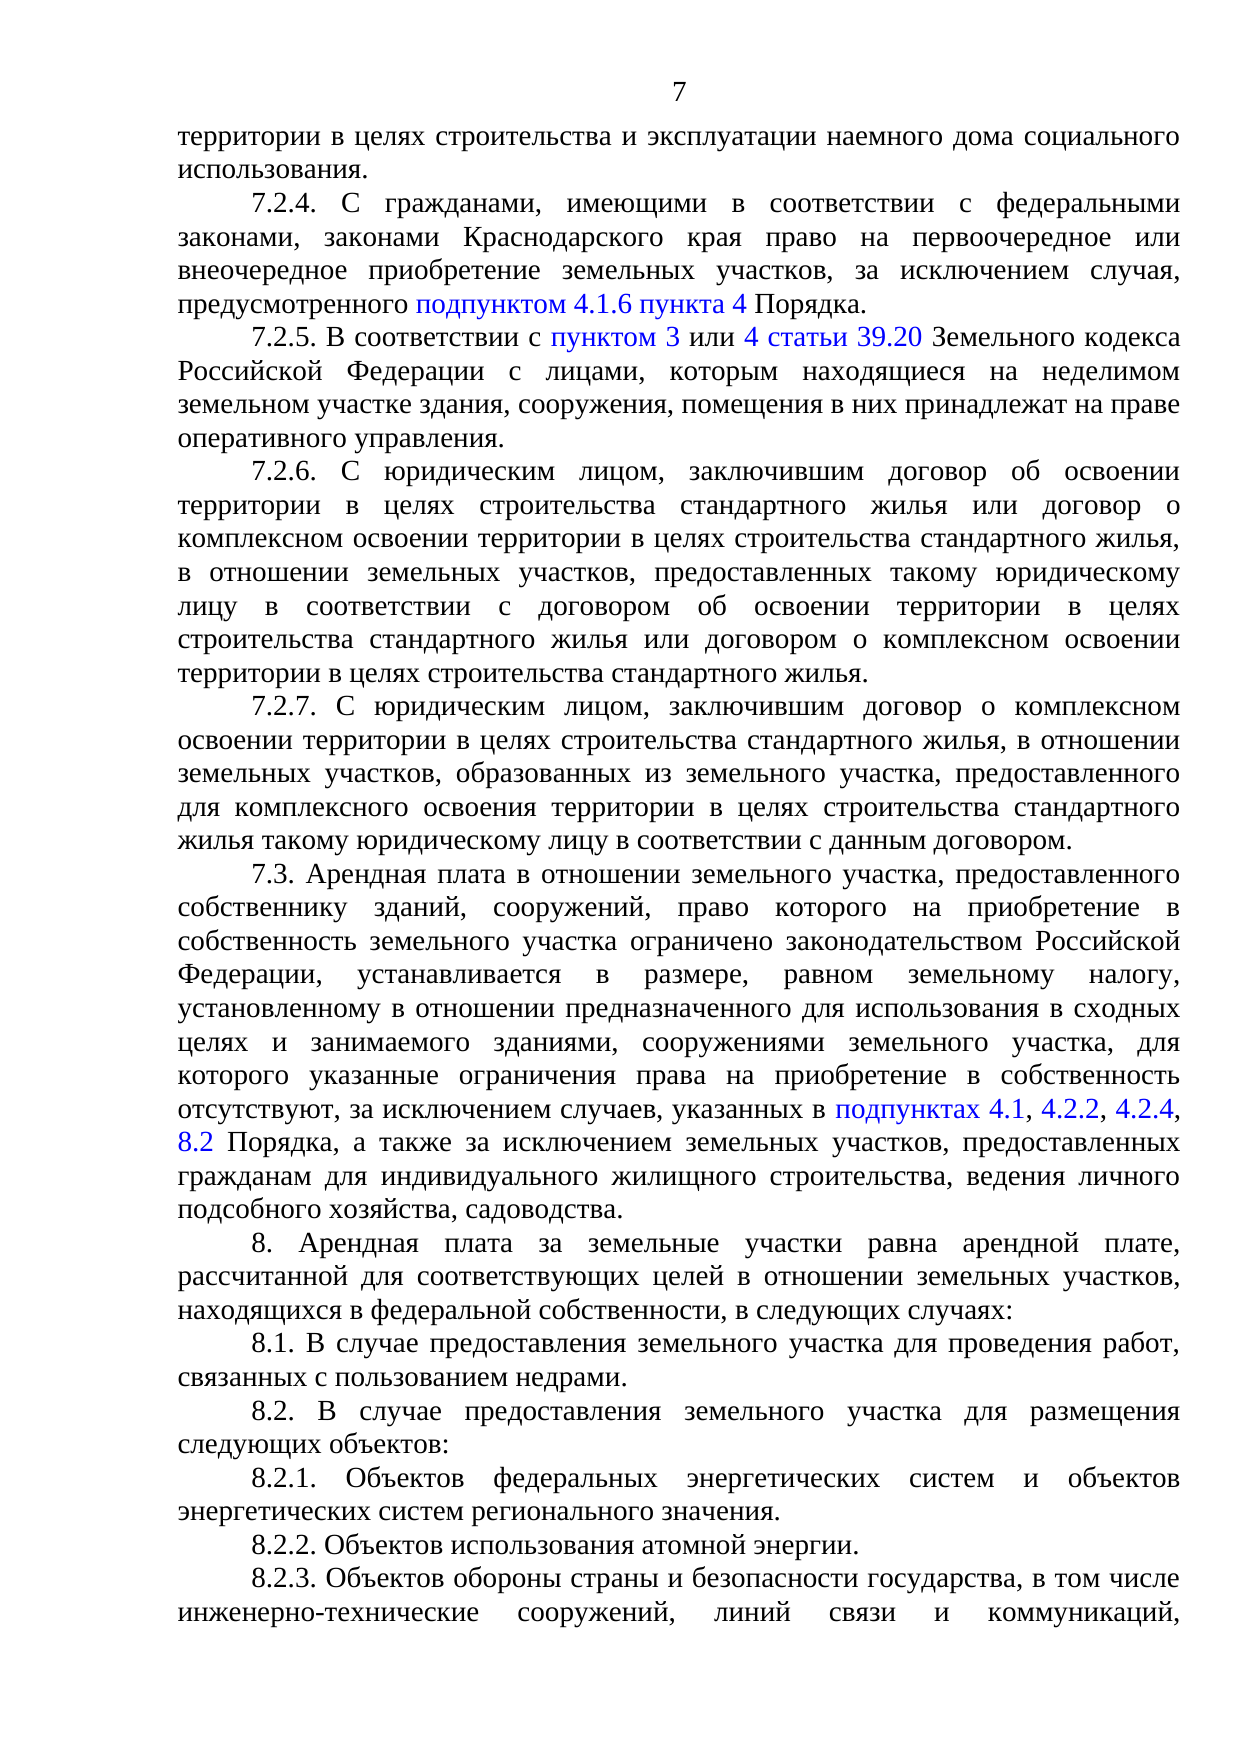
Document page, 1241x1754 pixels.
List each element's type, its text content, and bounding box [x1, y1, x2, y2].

text 8.2.2. Объектов использования атомной энергии. [177, 1527, 1181, 1560]
text 7.2.5. В соответствии с пунктом 3 или 4 статьи 39.20 Земельного кодекса Российской Федерации с лицами, которым находящиеся на неделимом земельном участке здания, сооружения, помещения в них принадлежат на праве оперативного управления. [177, 319, 1181, 453]
text 7.3. Арендная плата в отношении земельного участка, предоставленного собственнику зданий, сооружений, право которого на приобретение в собственность земельного участка ограничено законодательством Российской Федерации, устанавливается в размере, равном земельному налогу, установленному в отношении предназначенного для использования в сходных целях и занимаемого зданиями, сооружениями земельного участка, для которого указанные ограничения права на приобретение в собственность отсутствуют, за исключением случаев, указанных в подпунктах 4.1, 4.2.2, 4.2.4, 8.2 Порядка, а также за исключением земельных участков, предоставленных гражданам для индивидуального жилищного строительства, ведения личного подсобного хозяйства, садоводства. [177, 856, 1181, 1225]
text 7.2.7. С юридическим лицом, заключившим договор о комплексном освоении территории в целях строительства стандартного жилья, в отношении земельных участков, образованных из земельного участка, предоставленного для комплексного освоения территории в целях строительства стандартного жилья такому юридическому лицу в соответствии с данным договором. [177, 688, 1181, 856]
text 8.2.1. Объектов федеральных энергетических систем и объектов энергетических систем регионального значения. [177, 1460, 1181, 1527]
text 8.2. В случае предоставления земельного участка для размещения следующих объектов: [177, 1393, 1181, 1460]
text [177, 118, 1181, 185]
text 7.2.4. С гражданами, имеющими в соответствии с федеральными законами, законами Краснодарского края право на первоочередное или внеочередное приобретение земельных участков, за исключением случая, предусмотренного подпунктом 4.1.6 пункта 4 Порядка. [177, 185, 1181, 319]
text 8. Арендная плата за земельные участки равна арендной плате, рассчитанной для соответствующих целей в отношении земельных участков, находящихся в федеральной собственности, в следующих случаях: [177, 1225, 1181, 1326]
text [177, 1560, 1181, 1627]
text 8.1. В случае предоставления земельного участка для проведения работ, связанных с пользованием недрами. [177, 1326, 1181, 1393]
text 7.2.6. С юридическим лицом, заключившим договор об освоении территории в целях строительства стандартного жилья или договор о комплексном освоении территории в целях строительства стандартного жилья, в отношении земельных участков, предоставленных такому юридическому лицу в соответствии с договором об освоении территории в целях строительства стандартного жилья или договором о комплексном освоении территории в целях строительства стандартного жилья. [177, 453, 1181, 688]
